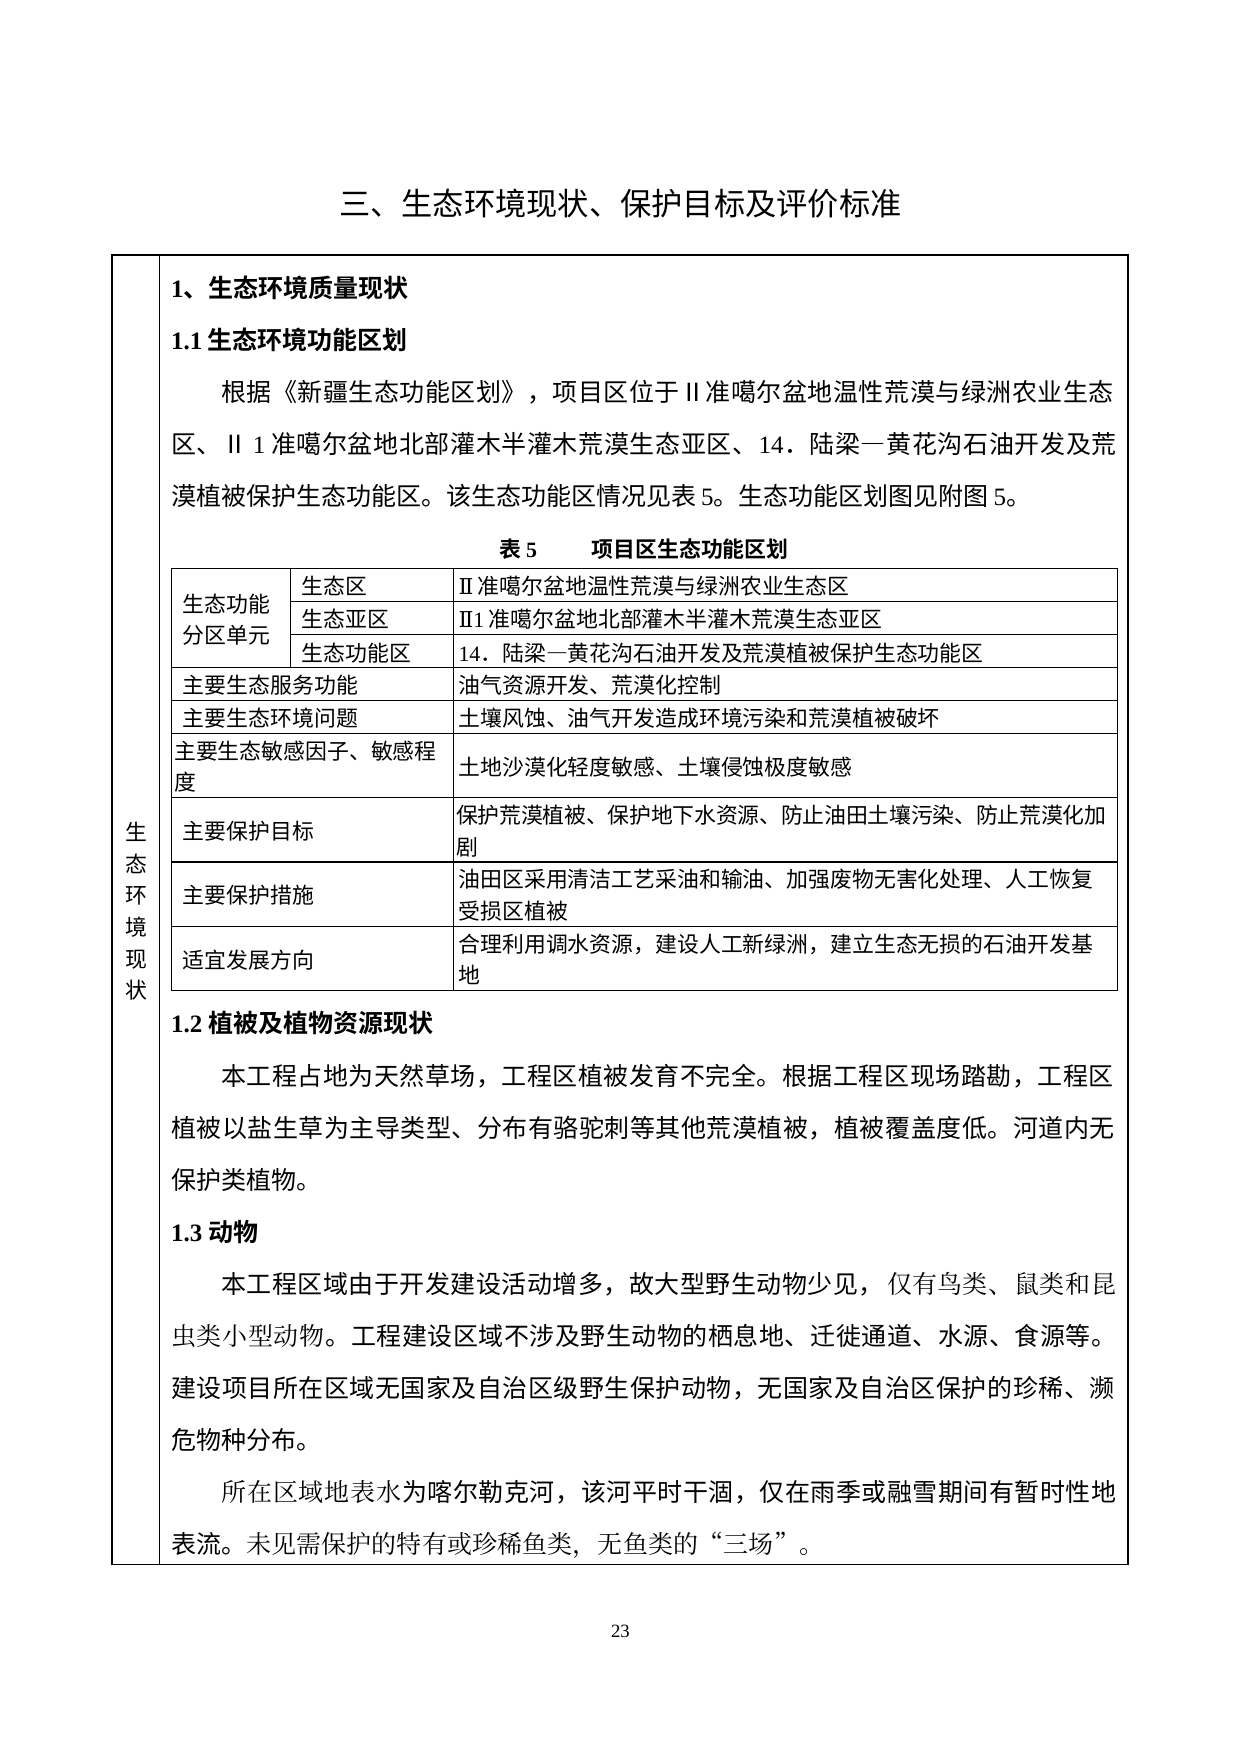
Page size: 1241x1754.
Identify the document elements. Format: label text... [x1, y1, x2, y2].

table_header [160, 256, 1127, 1564]
table_header 生态环境现状 [113, 256, 159, 1564]
text 三、生态环境现状、保护目标及评价标准 [187, 179, 1053, 224]
